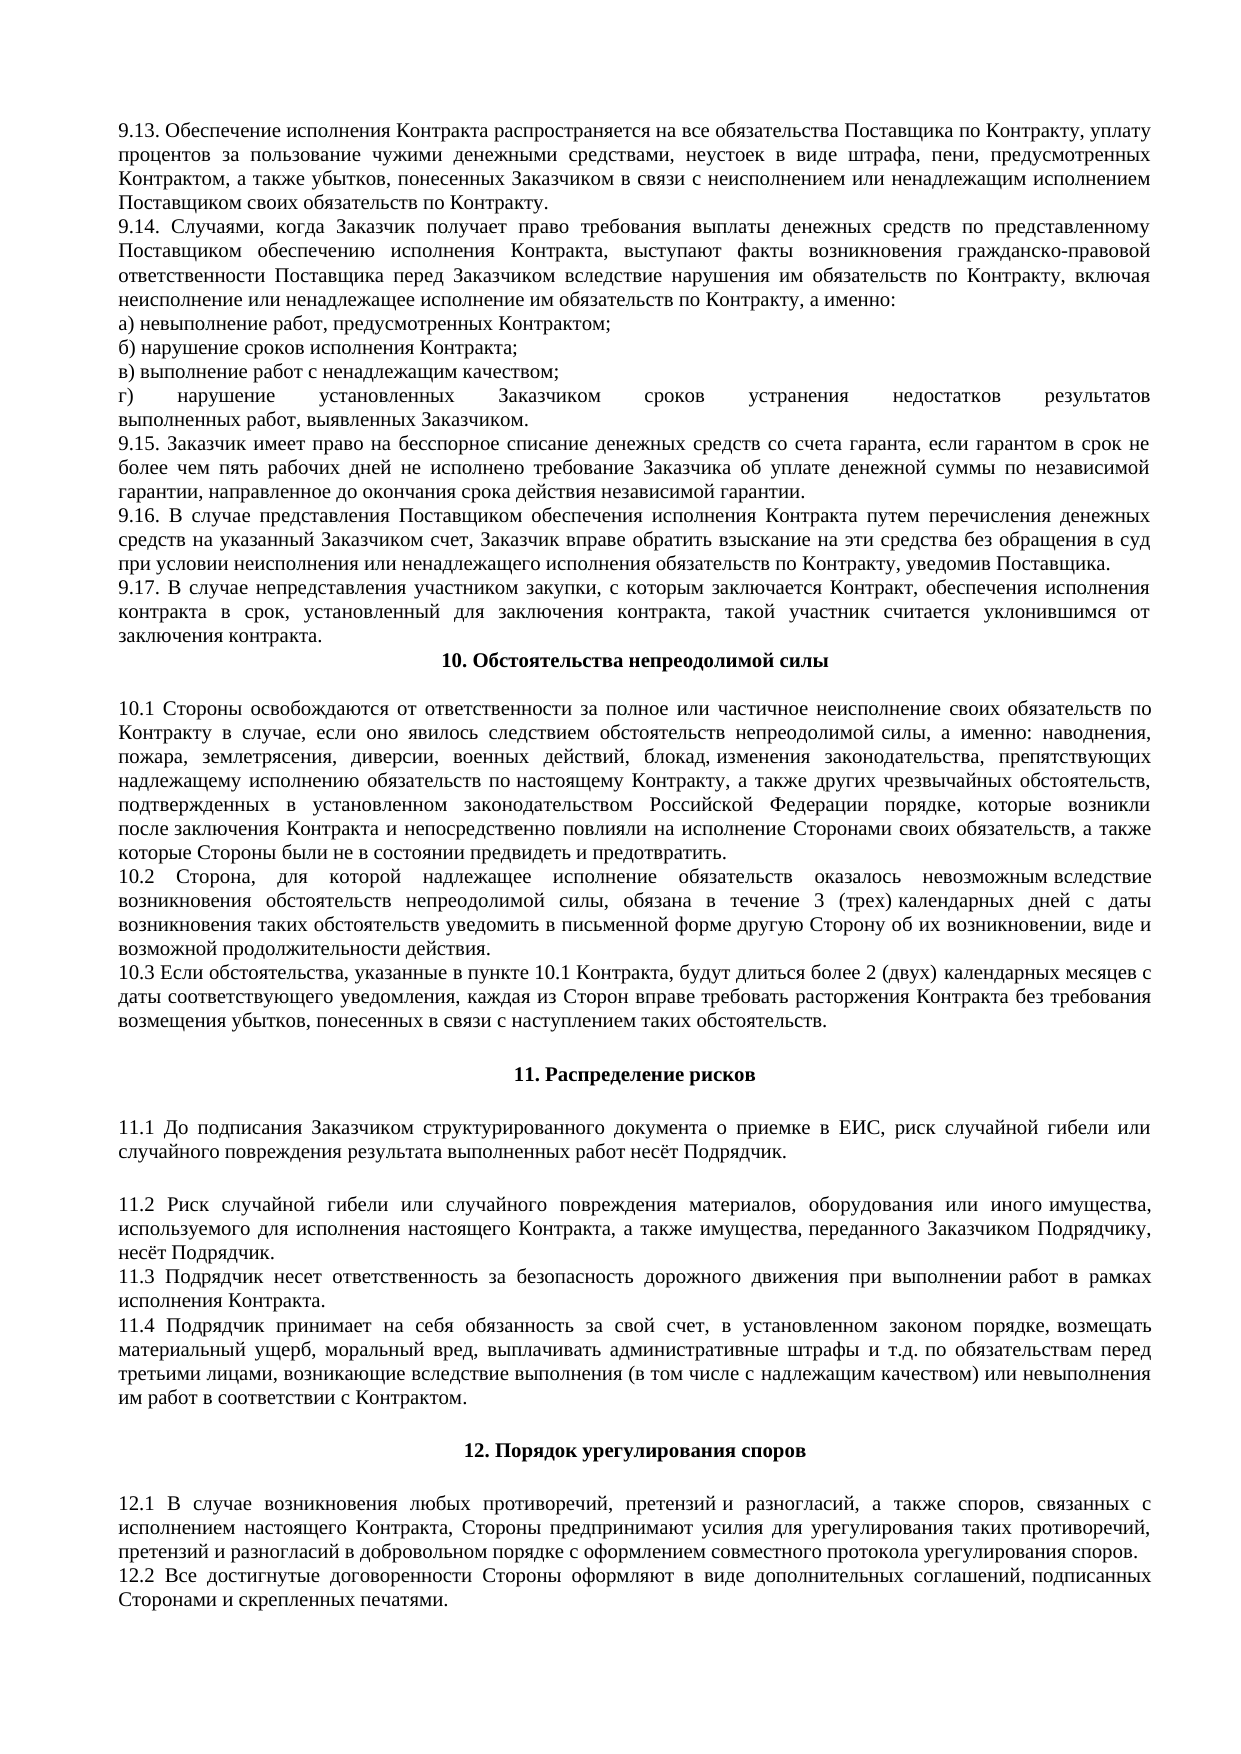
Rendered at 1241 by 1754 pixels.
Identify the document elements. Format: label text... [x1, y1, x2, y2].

text 10. Обстоятельства непреодолимой силы [118, 647, 1152, 672]
text 10.1 Стороны освобождаются от ответственности за полное или частичное неисполнение своих обязательств по Контракту в случае, если оно явилось следствием обстоятельств непреодолимой силы, а именно: наводнения, пожара, землетрясения, диверсии, военных действий, блокад, изменения законодательства, препятствующих надлежащему исполнению обязательств по настоящему Контракту, а также других чрезвычайных обстоятельств, подтвержденных в установленном законодательством Российской Федерации порядке, которые возникли после заключения Контракта и непосредственно повлияли на исполнение Сторонами своих обязательств, а также которые Стороны были не в состоянии предвидеть и предотвратить. [118, 696, 1152, 864]
text в) выполнение работ с ненадлежащим качеством; [118, 359, 1152, 383]
text г) нарушение установленных Заказчиком сроков устранения недостатков результатов выполненных работ, выявленных Заказчиком. [118, 383, 1152, 431]
text 9.17. В случае непредставления участником закупки, с которым заключается Контракт, обеспечения исполнения контракта в срок, установленный для заключения контракта, такой участник считается уклонившимся от заключения контракта. [118, 575, 1152, 647]
text 11. Распределение рисков [118, 1062, 1152, 1086]
text 9.13. Обеспечение исполнения Контракта распространяется на все обязательства Поставщика по Контракту, уплату процентов за пользование чужими денежными средствами, неустоек в виде штрафа, пени, предусмотренных Контрактом, а также убытков, понесенных Заказчиком в связи с неисполнением или ненадлежащим исполнением Поставщиком своих обязательств по Контракту. [118, 118, 1152, 214]
text 10.2 Сторона, для которой надлежащее исполнение обязательств оказалось невозможным вследствие возникновения обстоятельств непреодолимой силы, обязана в течение 3 (трех) календарных дней с даты возникновения таких обстоятельств уведомить в письменной форме другую Сторону об их возникновении, виде и возможной продолжительности действия. [118, 864, 1152, 960]
text а) невыполнение работ, предусмотренных Контрактом; [118, 311, 1152, 335]
text 9.16. В случае представления Поставщиком обеспечения исполнения Контракта путем перечисления денежных средств на указанный Заказчиком счет, Заказчик вправе обратить взыскание на эти средства без обращения в суд при условии неисполнения или ненадлежащего исполнения обязательств по Контракту, уведомив Поставщика. [118, 503, 1152, 575]
text 10.3 Если обстоятельства, указанные в пункте 10.1 Контракта, будут длиться более 2 (двух) календарных месяцев с даты соответствующего уведомления, каждая из Сторон вправе требовать расторжения Контракта без требования возмещения убытков, понесенных в связи с наступлением таких обстоятельств. [118, 960, 1152, 1032]
text 12.2 Все достигнутые договоренности Стороны оформляют в виде дополнительных соглашений, подписанных Сторонами и скрепленных печатями. [118, 1563, 1152, 1611]
text 11.3 Подрядчик несет ответственность за безопасность дорожного движения при выполнении работ в рамках исполнения Контракта. [118, 1264, 1152, 1312]
text 9.14. Случаями, когда Заказчик получает право требования выплаты денежных средств по представленному Поставщиком обеспечению исполнения Контракта, выступают факты возникновения гражданско-правовой ответственности Поставщика перед Заказчиком вследствие нарушения им обязательств по Контракту, включая неисполнение или ненадлежащее исполнение им обязательств по Контракту, а именно: [118, 214, 1152, 311]
text 11.2 Риск случайной гибели или случайного повреждения материалов, оборудования или иного имущества, используемого для исполнения настоящего Контракта, а также имущества, переданного Заказчиком Подрядчику, несёт Подрядчик. [118, 1192, 1152, 1264]
text б) нарушение сроков исполнения Контракта; [118, 335, 1152, 359]
text 12.1 В случае возникновения любых противоречий, претензий и разногласий, а также споров, связанных с исполнением настоящего Контракта, Стороны предпринимают усилия для урегулирования таких противоречий, претензий и разногласий в добровольном порядке с оформлением совместного протокола урегулирования споров. [118, 1491, 1152, 1563]
text 11.4 Подрядчик принимает на себя обязанность за свой счет, в установленном законом порядке, возмещать материальный ущерб, моральный вред, выплачивать административные штрафы и т.д. по обязательствам перед третьими лицами, возникающие вследствие выполнения (в том числе с надлежащим качеством) или невыполнения им работ в соответствии с Контрактом. [118, 1312, 1152, 1409]
text 9.15. Заказчик имеет право на бесспорное списание денежных средств со счета гаранта, если гарантом в срок не более чем пять рабочих дней не исполнено требование Заказчика об уплате денежной суммы по независимой гарантии, направленное до окончания срока действия независимой гарантии. [118, 431, 1152, 503]
text 11.1 До подписания Заказчиком структурированного документа о приемке в ЕИС, риск случайной гибели или случайного повреждения результата выполненных работ несёт Подрядчик. [118, 1115, 1152, 1163]
text 12. Порядок урегулирования споров [118, 1438, 1152, 1462]
